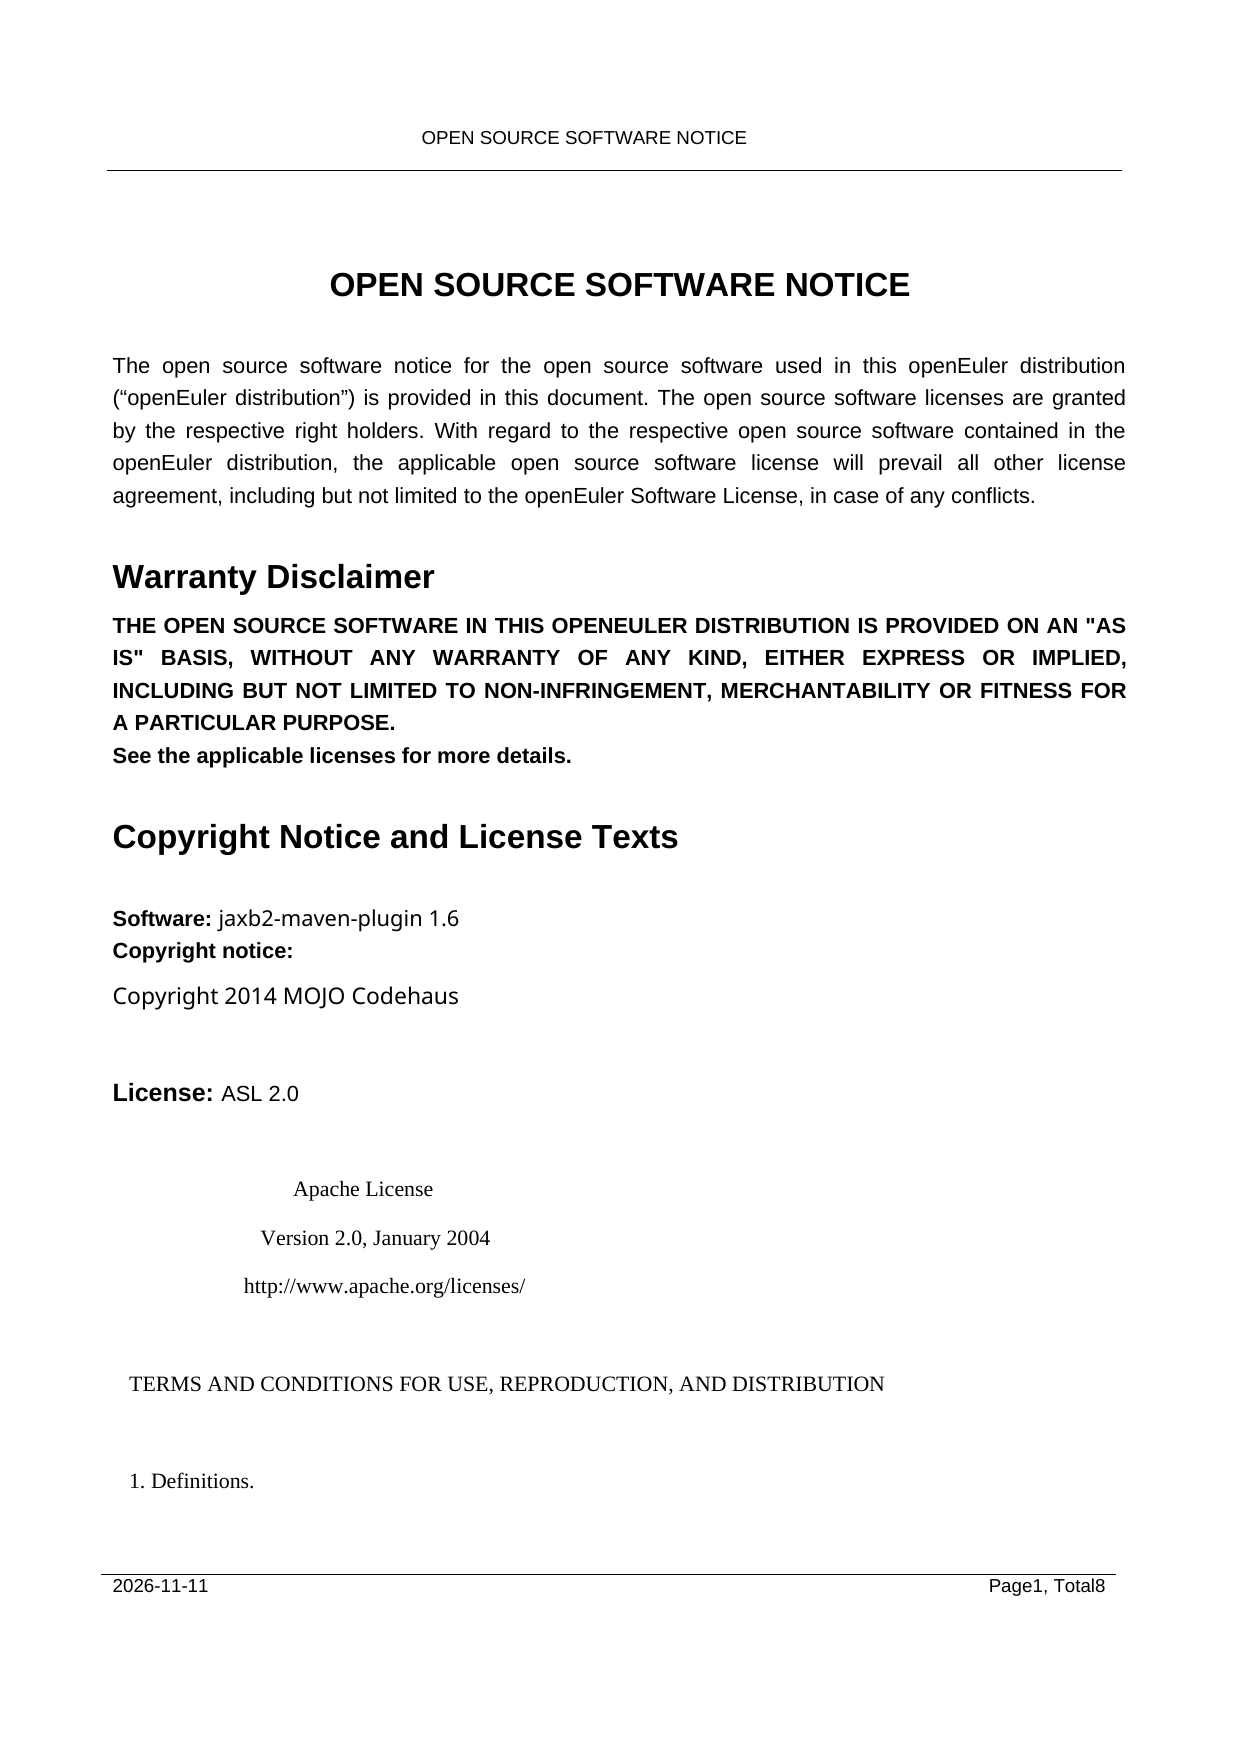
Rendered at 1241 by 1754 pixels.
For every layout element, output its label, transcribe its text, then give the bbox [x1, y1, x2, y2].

text License: ASL 2.0 [112, 1077, 1128, 1109]
text Software: jaxb2-maven-plugin 1.6 [112, 901, 1128, 934]
text Copyright notice: [112, 934, 1128, 966]
text Warranty Disclaimer [112, 544, 1128, 609]
text The open source software notice for the open source software used in this openEuler distribution (“openEuler distribution”) is provided in this document. The open source software licenses are granted by the respective right holders. With regard to the respective open source software contained in the openEuler distribution, the applicable open source software license will prevail all other license agreement, including but not limited to the openEuler Software License, in case of any conflicts. [112, 349, 1128, 511]
text OPEN SOURCE SOFTWARE NOTICE [112, 251, 1128, 316]
text Copyright 2014 MOJO Codehaus [112, 979, 1128, 1060]
text THE OPEN SOURCE SOFTWARE IN THIS OPENEULER DISTRIBUTION IS PROVIDED ON AN "AS IS" BASIS, WITHOUT ANY WARRANTY OF ANY KIND, EITHER EXPRESS OR IMPLIED, INCLUDING BUT NOT LIMITED TO NON-INFRINGEMENT, MERCHANTABILITY OR FITNESS FOR A PARTICULAR PURPOSE. See the applicable licenses for more details. [112, 609, 1128, 771]
text Copyright Notice and License Texts [112, 804, 1128, 869]
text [112, 1123, 1128, 1497]
